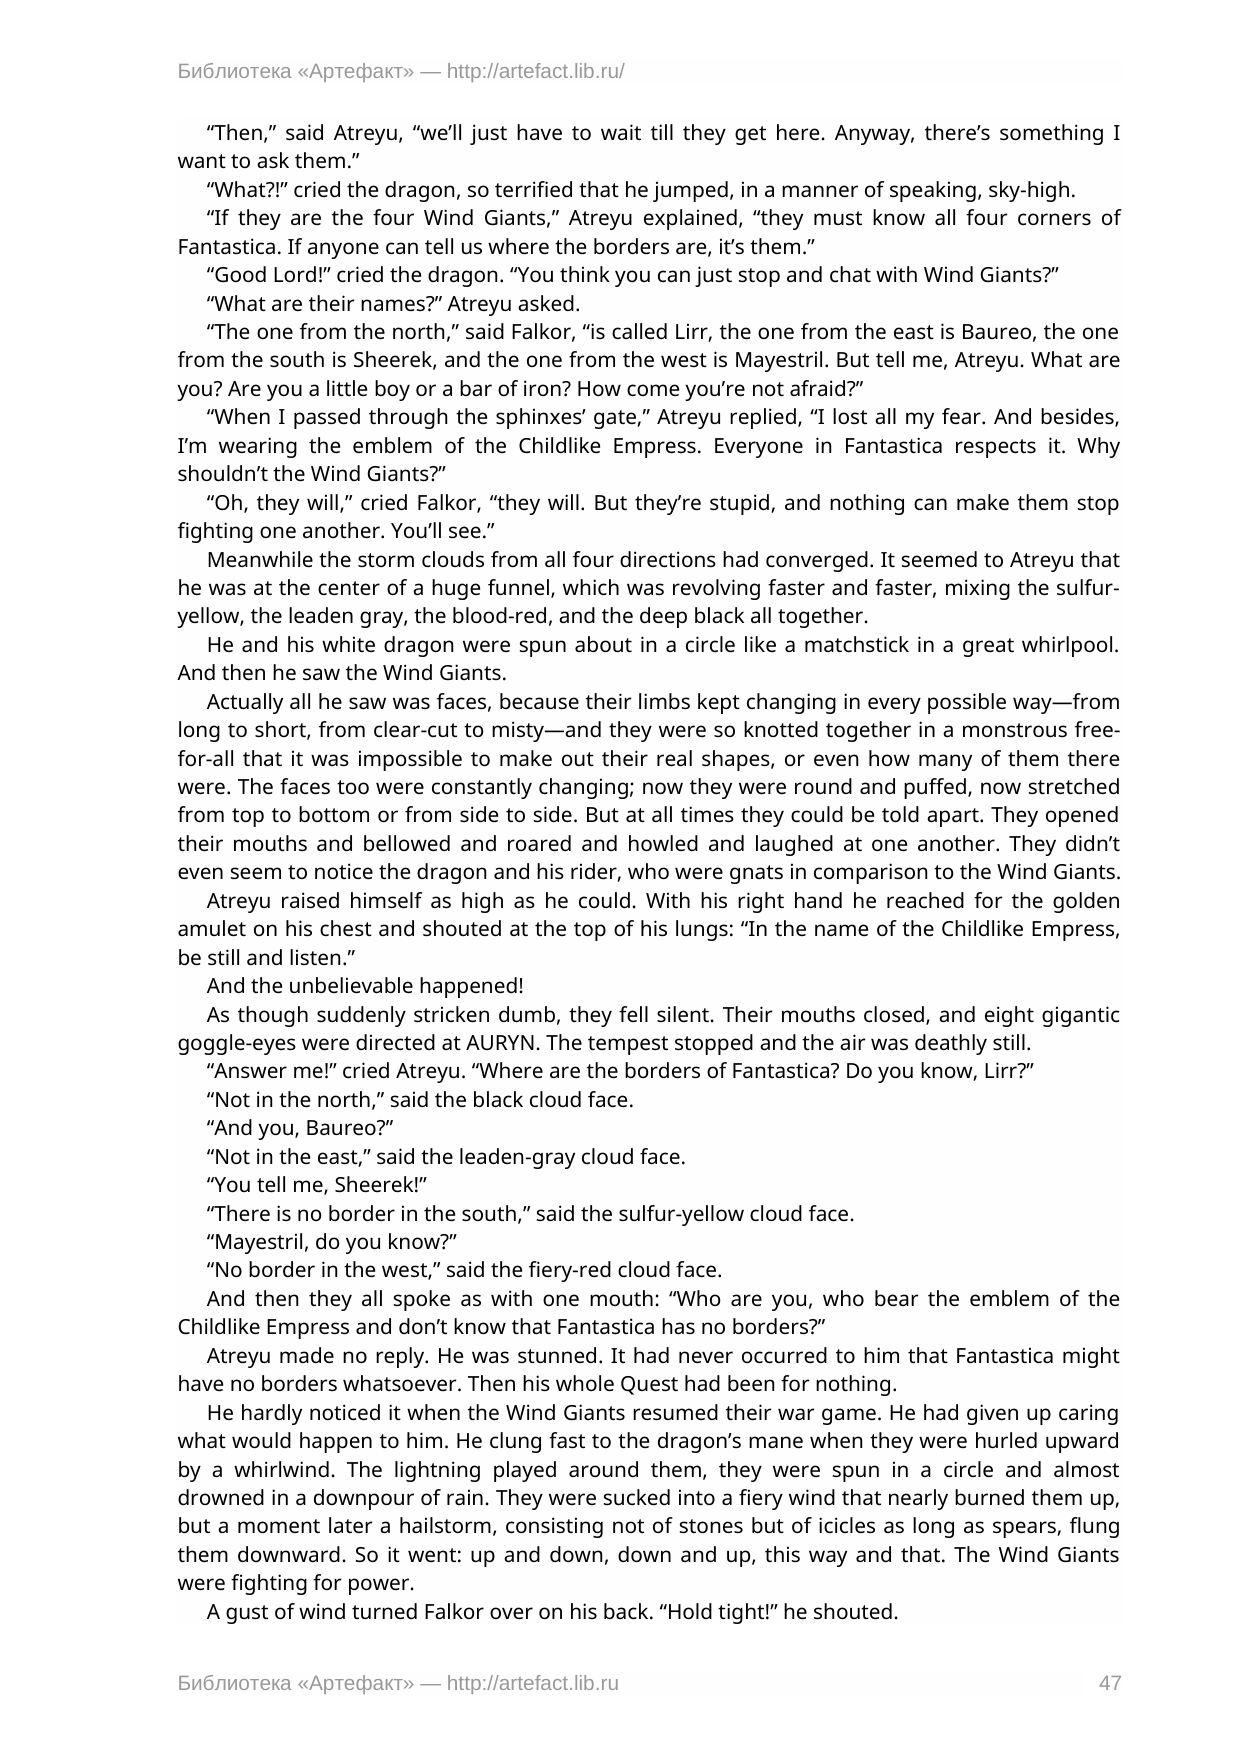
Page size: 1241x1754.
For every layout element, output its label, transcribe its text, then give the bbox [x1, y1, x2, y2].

text “Not in the north,” said the black cloud face. [177, 1085, 1122, 1113]
text He and his white dragon were spun about in a circle like a matchstick in a great whirlpool. And then he saw the Wind Giants. [177, 630, 1122, 687]
text “And you, Baureo?” [177, 1113, 1122, 1142]
text “When I passed through the sphinxes’ gate,” Atreyu replied, “I lost all my fear. And besides, I’m wearing the emblem of the Childlike Empress. Everyone in Fantastica respects it. Why shouldn’t the Wind Giants?” [177, 402, 1122, 488]
text “Oh, they will,” cried Falkor, “they will. But they’re stupid, and nothing can make them stop fighting one another. You’ll see.” [177, 488, 1122, 545]
text He hardly noticed it when the Wind Giants resumed their war game. He had given up caring what would happen to him. He clung fast to the dragon’s mane when they were hurled upward by a whirlwind. The lightning played around them, they were spun in a circle and almost drowned in a downpour of rain. They were sucked into a fiery wind that nearly burned them up, but a moment later a hailstorm, consisting not of stones but of icicles as long as spears, flung them downward. So it went: up and down, down and up, this way and that. The Wind Giants were fighting for power. [177, 1398, 1122, 1597]
text “There is no border in the south,” said the sulfur-yellow cloud face. [177, 1199, 1122, 1227]
text “Not in the east,” said the leaden-gray cloud face. [177, 1142, 1122, 1170]
text “What are their names?” Atreyu asked. [177, 289, 1122, 317]
text Atreyu made no reply. He was stunned. It had never occurred to him that Fantastica might have no borders whatsoever. Then his whole Quest had been for nothing. [177, 1341, 1122, 1398]
text And then they all spoke as with one mouth: “Who are you, who bear the emblem of the Childlike Empress and don’t know that Fantastica has no borders?” [177, 1284, 1122, 1341]
text And the unbelievable happened! [177, 971, 1122, 1000]
text Meanwhile the storm clouds from all four directions had converged. It seemed to Atreyu that he was at the center of a huge funnel, which was revolving faster and faster, mixing the sulfur-yellow, the leaden gray, the blood-red, and the deep black all together. [177, 545, 1122, 630]
text As though suddenly stricken dumb, they fell silent. Their mouths closed, and eight gigantic goggle-eyes were directed at AURYN. The tempest stopped and the air was deathly still. [177, 1000, 1122, 1057]
text “Good Lord!” cried the dragon. “You think you can just stop and chat with Wind Giants?” [177, 260, 1122, 289]
text Atreyu raised himself as high as he could. With his right hand he reached for the golden amulet on his chest and shouted at the top of his lungs: “In the name of the Childlike Empress, be still and listen.” [177, 886, 1122, 971]
text “Mayestril, do you know?” [177, 1227, 1122, 1256]
text “Then,” said Atreyu, “we’ll just have to wait till they get here. Anyway, there’s something I want to ask them.” [177, 118, 1122, 175]
text “What?!” cried the dragon, so terrified that he jumped, in a manner of speaking, sky-high. [177, 175, 1122, 203]
text “The one from the north,” said Falkor, “is called Lirr, the one from the east is Baureo, the one from the south is Sheerek, and the one from the west is Mayestril. But tell me, Atreyu. What are you? Are you a little boy or a bar of iron? How come you’re not afraid?” [177, 317, 1122, 402]
text “No border in the west,” said the fiery-red cloud face. [177, 1256, 1122, 1284]
text “You tell me, Sheerek!” [177, 1170, 1122, 1199]
text Actually all he saw was faces, because their limbs kept changing in every possible way—from long to short, from clear-cut to misty—and they were so knotted together in a monstrous free-for-all that it was impossible to make out their real shapes, or even how many of them there were. The faces too were constantly changing; now they were round and puffed, now stretched from top to bottom or from side to side. But at all times they could be told apart. They opened their mouths and bellowed and roared and howled and laughed at one another. They didn’t even seem to notice the dragon and his rider, who were gnats in comparison to the Wind Giants. [177, 687, 1122, 886]
text “If they are the four Wind Giants,” Atreyu explained, “they must know all four corners of Fantastica. If anyone can tell us where the borders are, it’s them.” [177, 203, 1122, 260]
text A gust of wind turned Falkor over on his back. “Hold tight!” he shouted. [177, 1597, 1122, 1625]
text “Answer me!” cried Atreyu. “Where are the borders of Fantastica? Do you know, Lirr?” [177, 1057, 1122, 1085]
